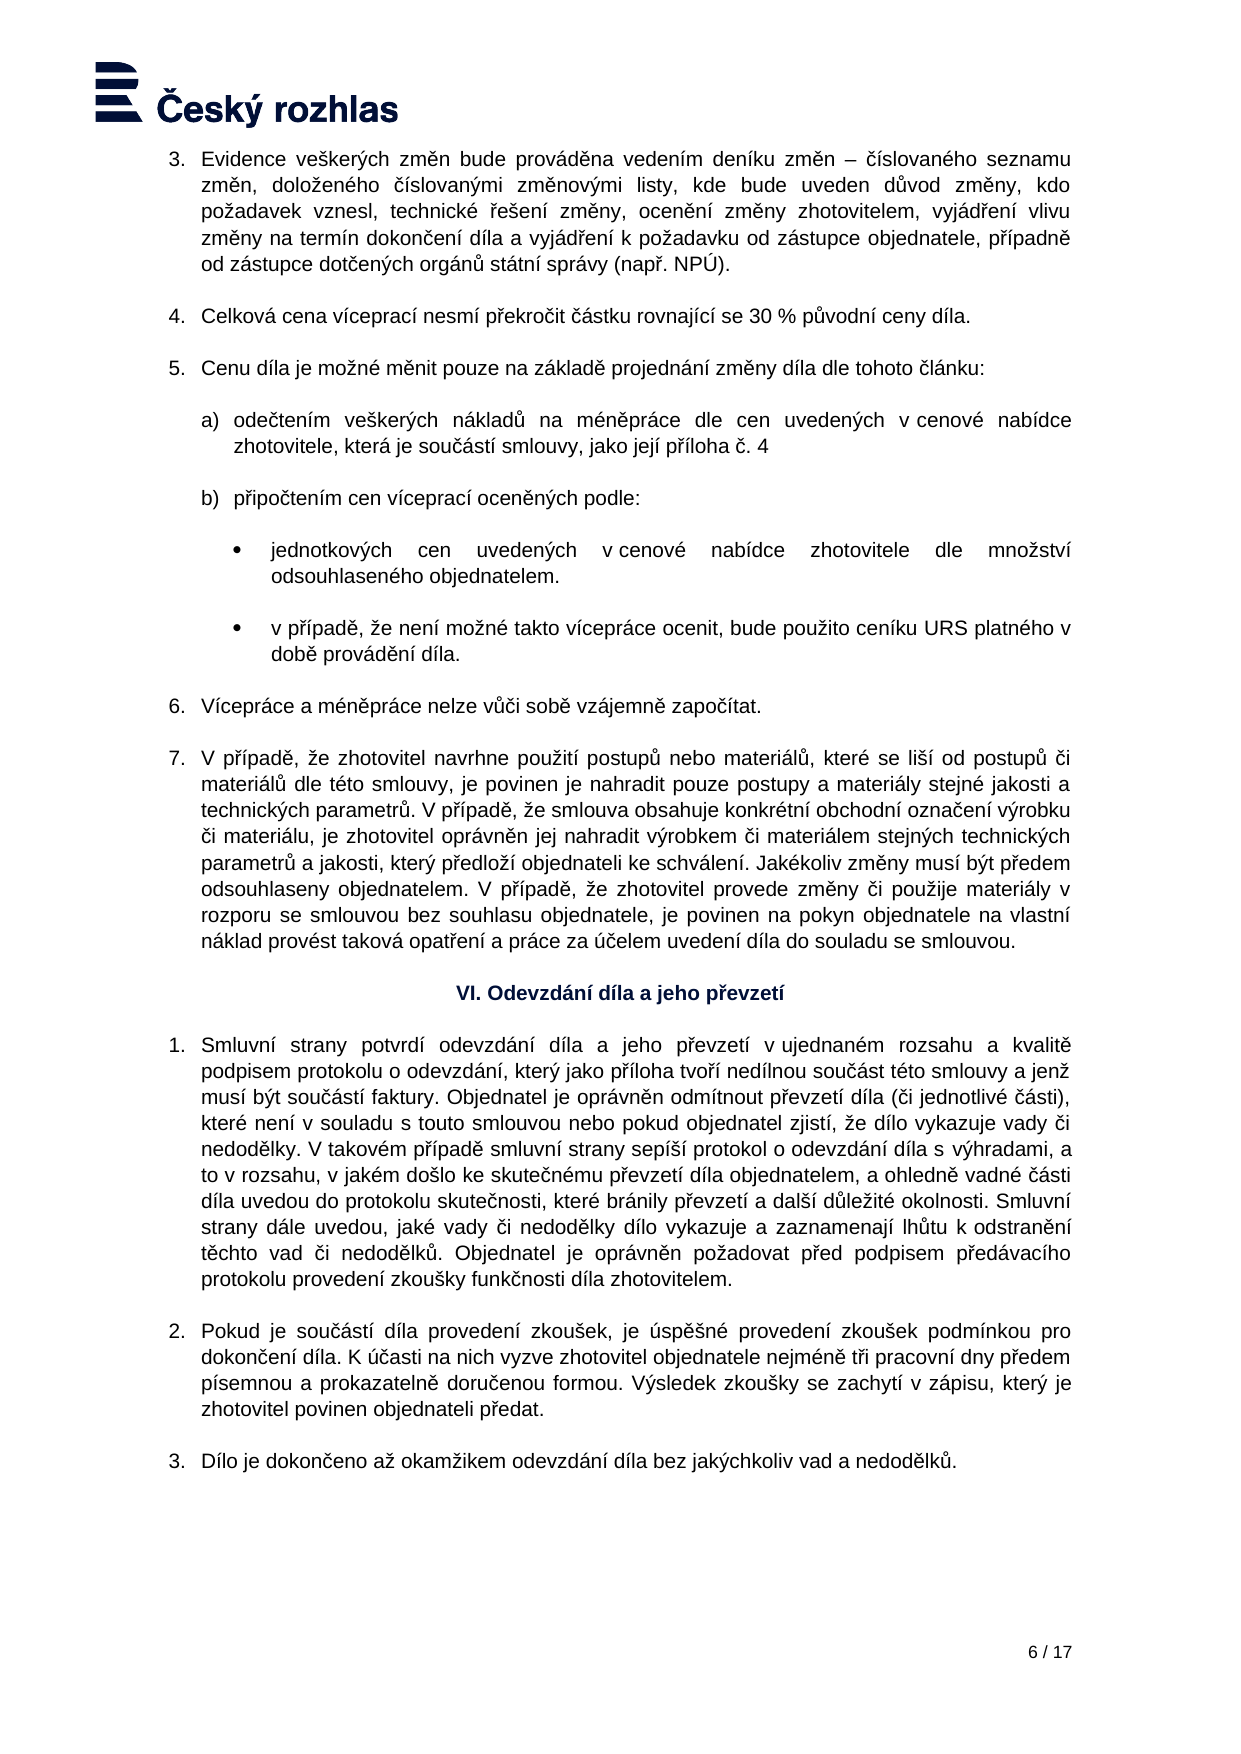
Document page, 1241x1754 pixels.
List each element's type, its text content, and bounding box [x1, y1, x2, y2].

list Evidence veškerých změn bude prováděna vedením deníku změn – číslovaného seznamu změn, doloženého číslovanými změnovými listy, kde bude uveden důvod změny, kdo požadavek vznesl, technické řešení změny, ocenění změny zhotovitelem, vyjádření vlivu změny na termín dokončení díla a vyjádření k požadavku od zástupce objednatele, případně od zástupce dotčených orgánů státní správy (např. NPÚ). [168, 146, 1072, 276]
list jednotkových cen uvedených v cenové nabídce zhotovitele dle množství odsouhlaseného objednatelem. [233, 537, 1072, 589]
list odečtením veškerých nákladů na méněpráce dle cen uvedených v cenové nabídce zhotovitele, která je součástí smlouvy, jako její příloha č. 4 [201, 406, 1072, 458]
list připočtením cen víceprací oceněných podle: [201, 484, 1072, 511]
subtitle Odevzdání díla a jeho převzetí [168, 979, 1072, 1005]
list Vícepráce a méněpráce nelze vůči sobě vzájemně započítat. [168, 693, 1072, 719]
picture [95, 62, 398, 128]
list Smluvní strany potvrdí odevzdání díla a jeho převzetí v ujednaném rozsahu a kvalitě podpisem protokolu o odevzdání, který jako příloha tvoří nedílnou součást této smlouvy a jenž musí být součástí faktury. Objednatel je oprávněn odmítnout převzetí díla (či jednotlivé části), které není v souladu s touto smlouvou nebo pokud objednatel zjistí, že dílo vykazuje vady či nedodělky. V takovém případě smluvní strany sepíší protokol o odevzdání díla s výhradami, a to v rozsahu, v jakém došlo ke skutečnému převzetí díla objednatelem, a ohledně vadné části díla uvedou do protokolu skutečnosti, které bránily převzetí a další důležité okolnosti. Smluvní strany dále uvedou, jaké vady či nedodělky dílo vykazuje a zaznamenají lhůtu k odstranění těchto vad či nedodělků. Objednatel je oprávněn požadovat před podpisem předávacího protokolu provedení zkoušky funkčnosti díla zhotovitelem. [168, 1031, 1072, 1292]
list v případě, že není možné takto vícepráce ocenit, bude použito ceníku URS platného v době provádění díla. [233, 615, 1072, 667]
list V případě, že zhotovitel navrhne použití postupů nebo materiálů, které se liší od postupů či materiálů dle této smlouvy, je povinen je nahradit pouze postupy a materiály stejné jakosti a technických parametrů. V případě, že smlouva obsahuje konkrétní obchodní označení výrobku či materiálu, je zhotovitel oprávněn jej nahradit výrobkem či materiálem stejných technických parametrů a jakosti, který předloží objednateli ke schválení. Jakékoliv změny musí být předem odsouhlaseny objednatelem. V případě, že zhotovitel provede změny či použije materiály v rozporu se smlouvou bez souhlasu objednatele, je povinen na pokyn objednatele na vlastní náklad provést taková opatření a práce za účelem uvedení díla do souladu se smlouvou. [168, 745, 1072, 953]
list Celková cena víceprací nesmí překročit částku rovnající se 30 % původní ceny díla. [168, 302, 1072, 328]
list Pokud je součástí díla provedení zkoušek, je úspěšné provedení zkoušek podmínkou pro dokončení díla. K účasti na nich vyzve zhotovitel objednatele nejméně tři pracovní dny předem písemnou a prokazatelně doručenou formou. Výsledek zkoušky se zachytí v zápisu, který je zhotovitel povinen objednateli předat. [168, 1318, 1072, 1422]
list Dílo je dokončeno až okamžikem odevzdání díla bez jakýchkoliv vad a nedodělků. [168, 1448, 1072, 1474]
list Cenu díla je možné měnit pouze na základě projednání změny díla dle tohoto článku: [168, 354, 1072, 380]
